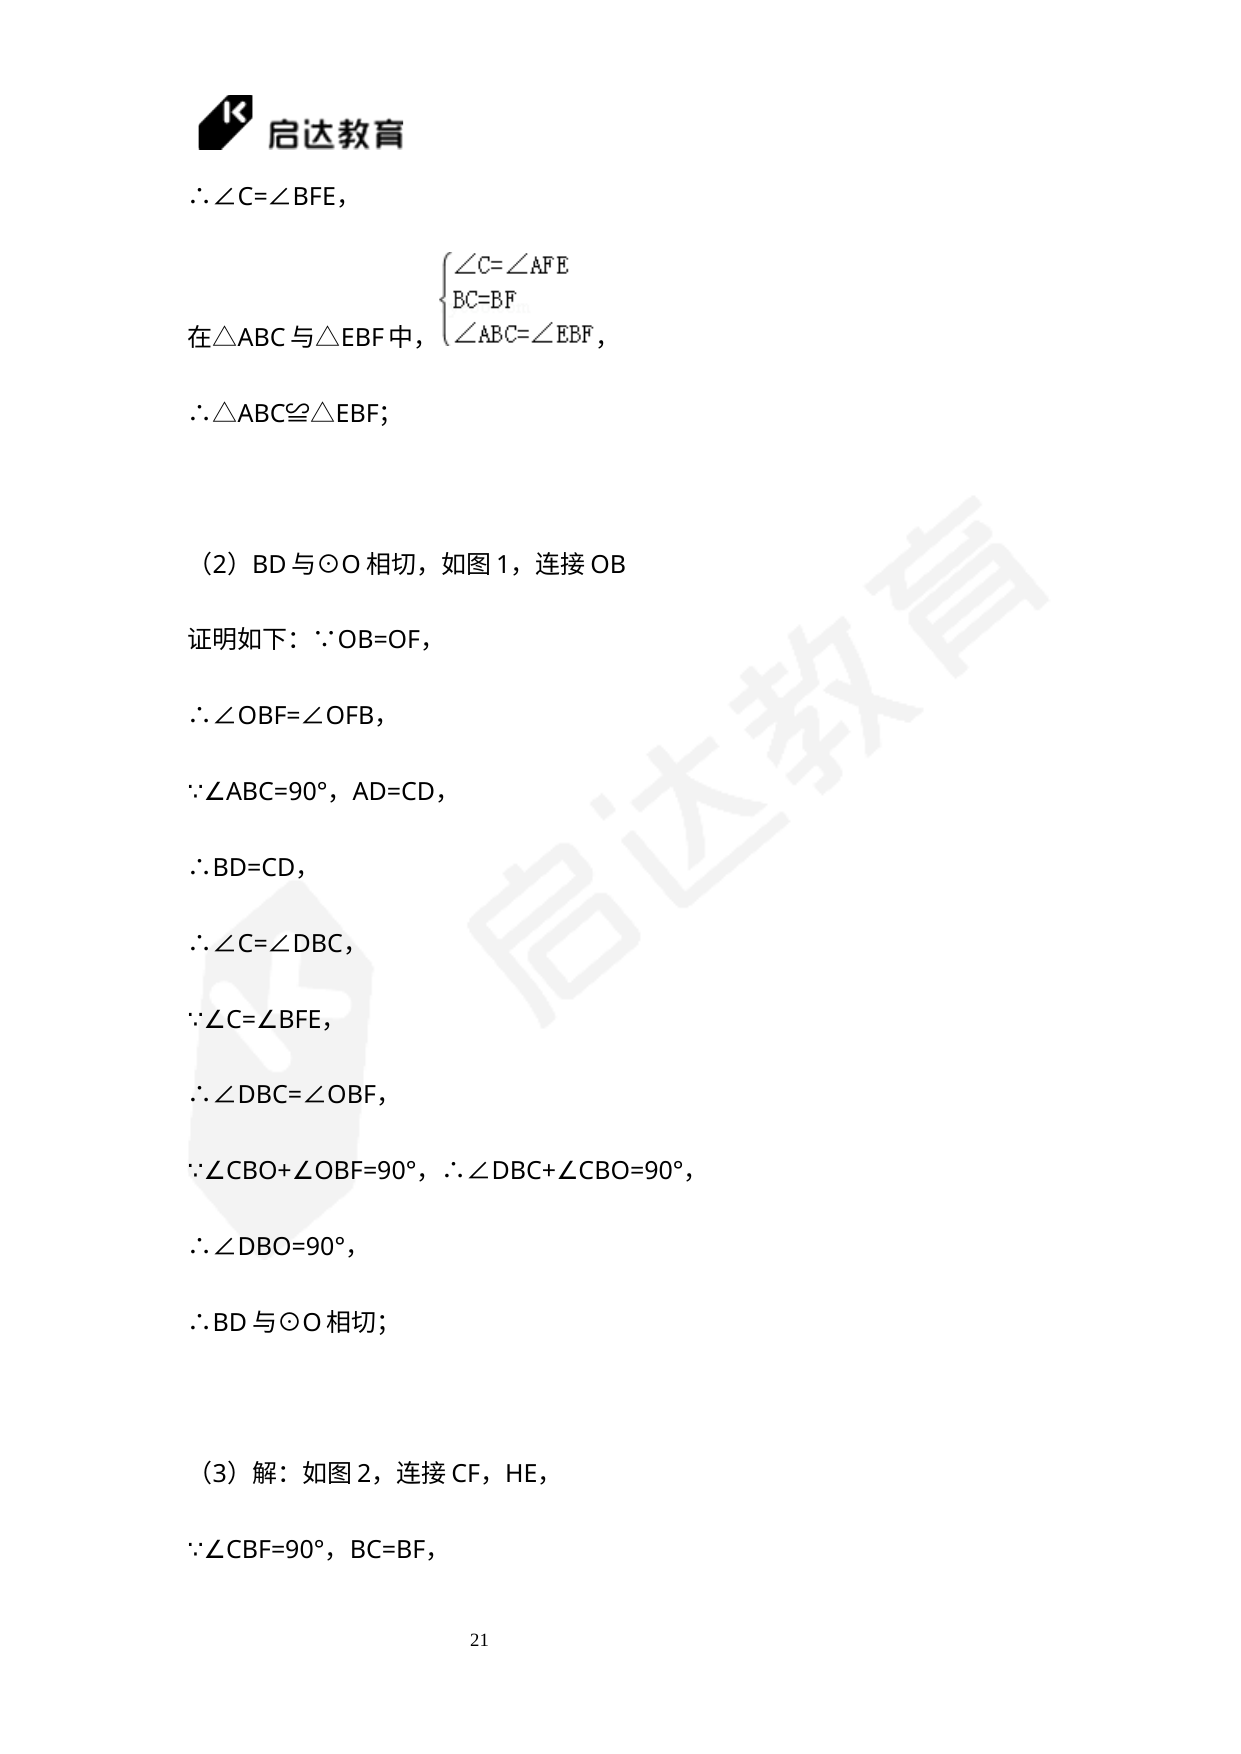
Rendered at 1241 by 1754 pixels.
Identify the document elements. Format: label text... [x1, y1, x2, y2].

text ∴∠C=∠DBC， [187, 909, 1053, 974]
text ∴∠C=∠BFE， [187, 162, 1053, 227]
text （2）BD与⊙O相切，如图1，连接OB [187, 530, 1053, 595]
text ∴∠OBF=∠OFB， [187, 681, 1053, 746]
picture [438, 252, 595, 346]
picture [198, 95, 404, 150]
text 证明如下：∵OB=OF， [187, 606, 1053, 671]
text ∴∠DBC=∠OBF， [187, 1061, 1053, 1126]
text ∴BD=CD， [187, 833, 1053, 898]
text ∵∠ABC=90°，AD=CD， [187, 757, 1053, 822]
text （3）解：如图2，连接CF，HE， [187, 1439, 1053, 1504]
text ∵∠CBF=90°，BC=BF， [187, 1515, 1053, 1580]
text ∴△ABC≌△EBF； [187, 379, 1053, 444]
text ∵∠CBO+∠OBF=90°，∴∠DBC+∠CBO=90°， [187, 1136, 1053, 1201]
text ∴∠DBO=90°， [187, 1212, 1053, 1277]
text ∵∠C=∠BFE， [187, 985, 1053, 1050]
text 在△ABC与△EBF中，， [187, 238, 1053, 368]
text ∴BD与⊙O相切； [187, 1288, 1053, 1353]
